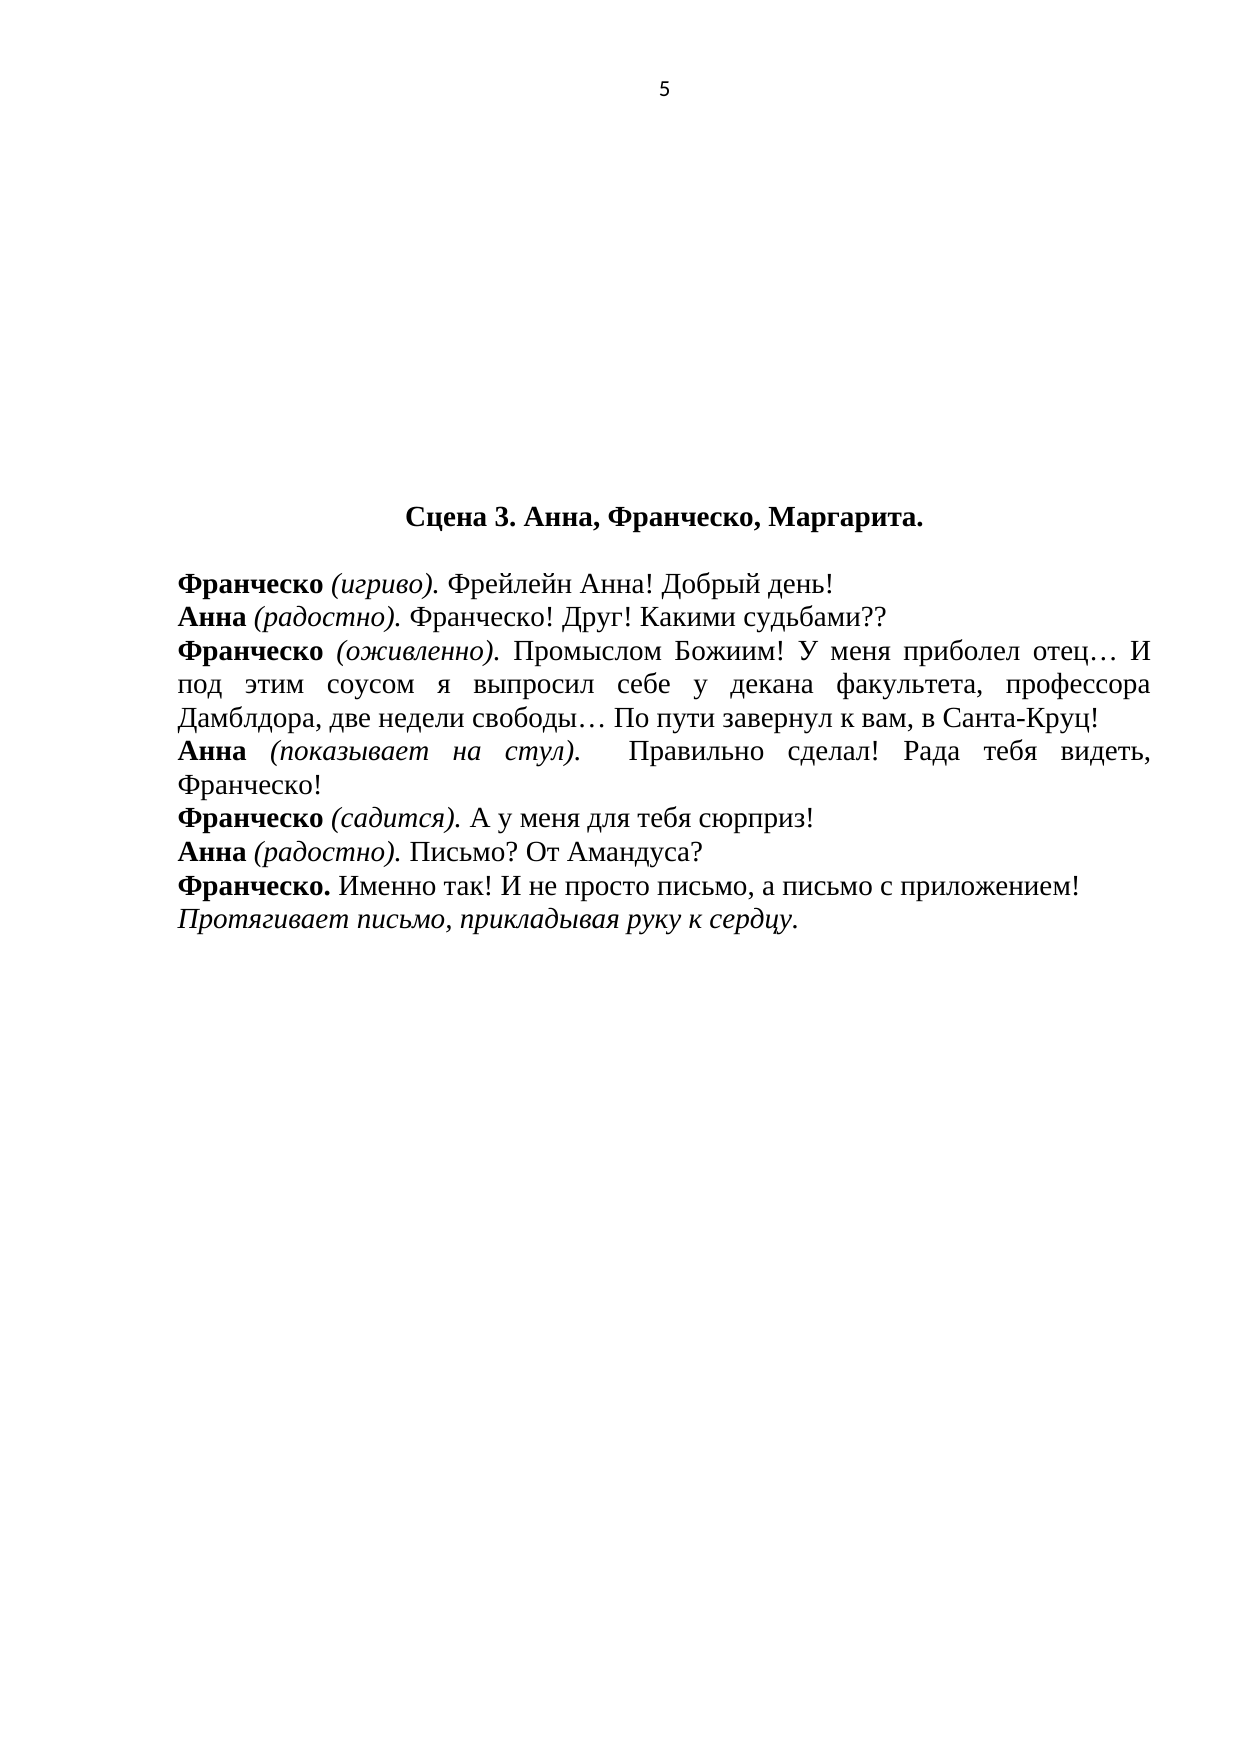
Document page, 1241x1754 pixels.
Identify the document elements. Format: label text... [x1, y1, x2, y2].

text Франческо (садится). А у меня для тебя сюрприз! [177, 801, 1152, 834]
text Протягивает письмо, прикладывая руку к сердцу. [177, 901, 1152, 935]
text Анна (показывает на стул). Правильно сделал! Рада тебя видеть, Франческо! [177, 733, 1152, 801]
text Франческо. Именно так! И не просто письмо, а письмо с приложением! [177, 868, 1152, 901]
text Сцена 3. Анна, Франческо, Маргарита. [177, 499, 1152, 532]
text Франческо (оживленно). Промыслом Божиим! У меня приболел отец… И под этим соусом я выпросил себе у декана факультета, профессора Дамблдора, две недели свободы… По пути завернул к вам, в Санта-Круц! [177, 633, 1152, 733]
text Анна (радостно). Письмо? От Амандуса? [177, 834, 1152, 868]
text Франческо (игриво). Фрейлейн Анна! Добрый день! [177, 566, 1152, 599]
text Анна (радостно). Франческо! Друг! Какими судьбами?? [177, 599, 1152, 633]
